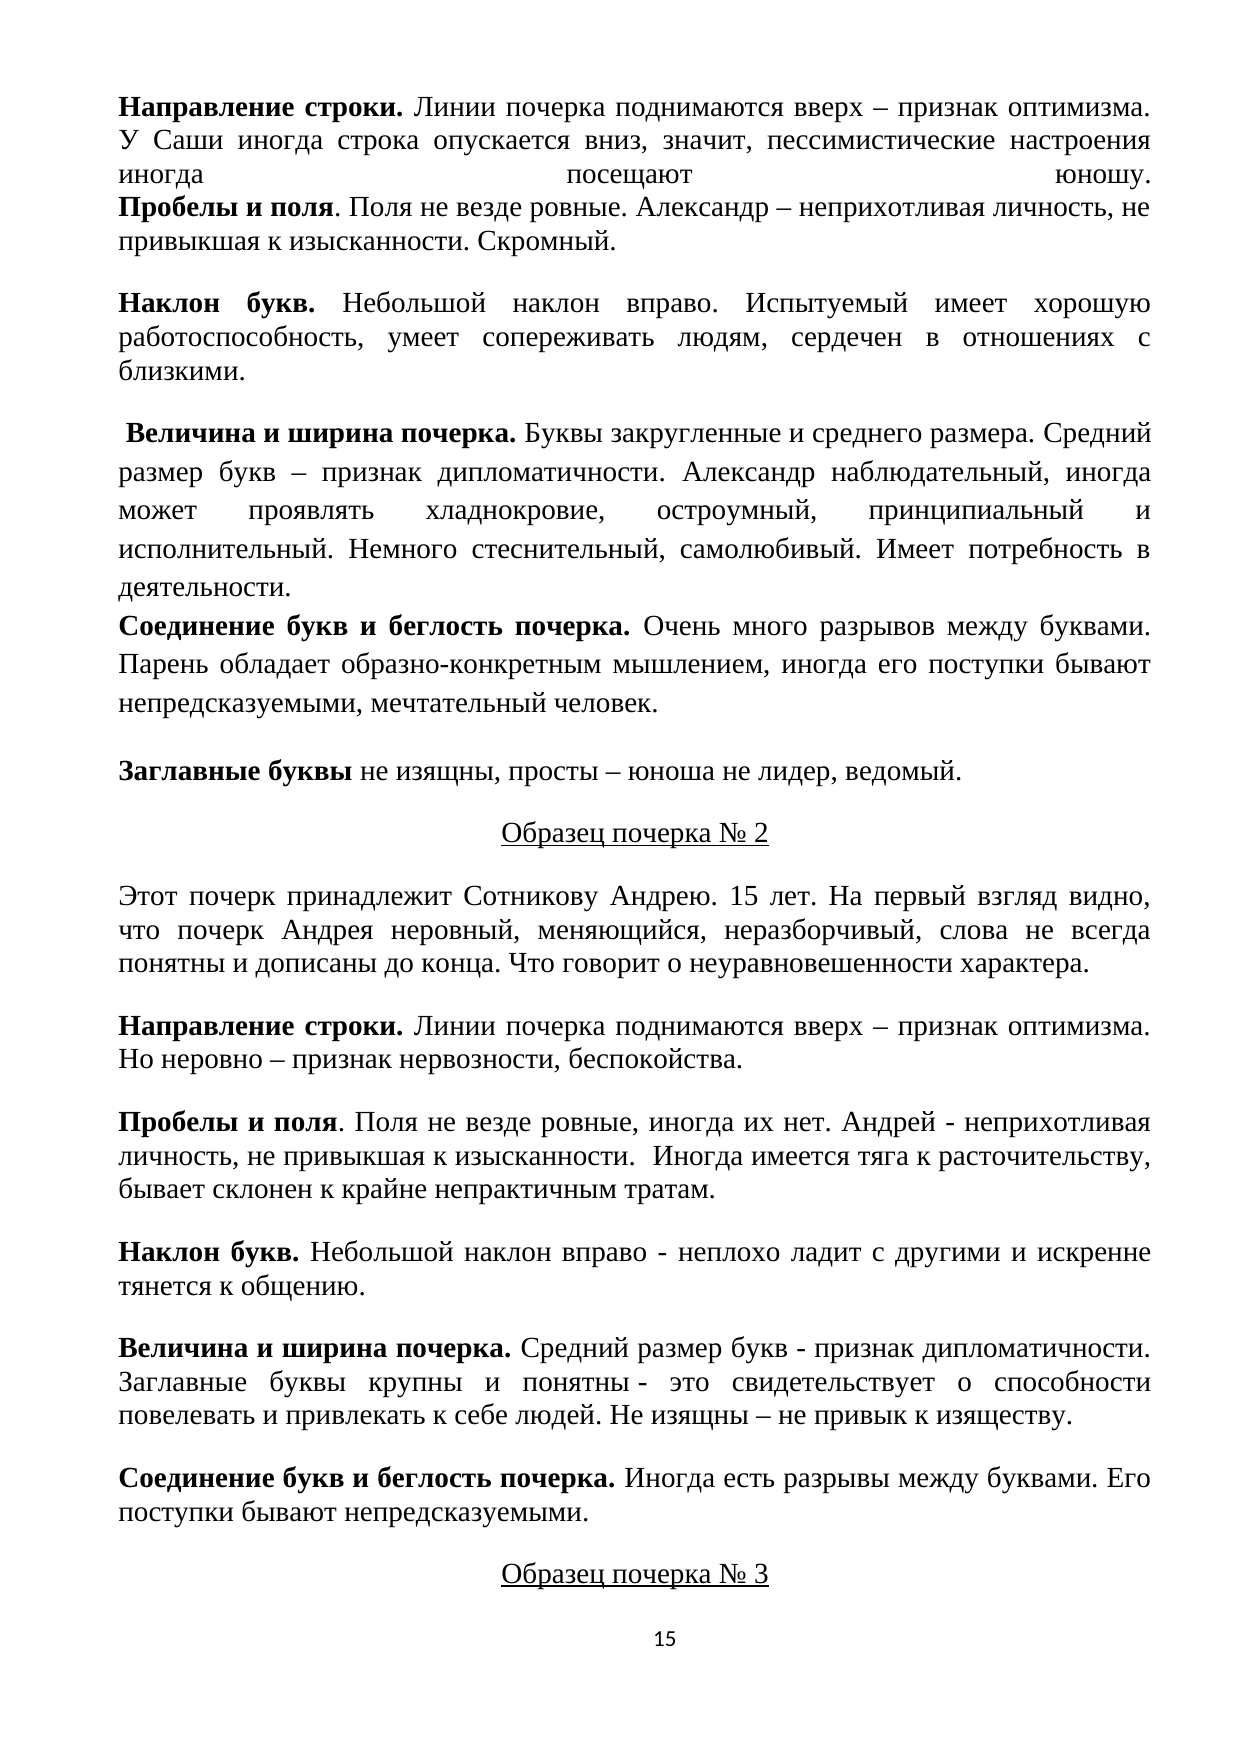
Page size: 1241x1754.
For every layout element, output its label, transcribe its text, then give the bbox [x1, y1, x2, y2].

text Этот почерк принадлежит Сотникову Андрею. 15 лет. На первый взгляд видно, что почерк Андрея неровный, меняющийся, неразборчивый, слова не всегда понятны и дописаны до конца. Что говорит о неуравновешенности характера. [118, 878, 1152, 979]
text Образец почерка № 3 [118, 1556, 1152, 1590]
text Наклон букв. Небольшой наклон вправо - неплохо ладит с другими и искренне тянется к общению. [118, 1234, 1152, 1301]
text Величина и ширина почерка. Средний размер букв - признак дипломатичности. Заглавные буквы крупны и понятны - это свидетельствует о способности повелевать и привлекать к себе людей. Не изящны – не привык к изяществу. [118, 1330, 1152, 1431]
text Соединение букв и беглость почерка. Иногда есть разрывы между буквами. Его поступки бывают непредсказуемыми. [118, 1460, 1152, 1527]
text Заглавные буквы не изящны, просты – юноша не лидер, ведомый. [118, 753, 1152, 786]
text Направление строки. Линии почерка поднимаются вверх – признак оптимизма. У Саши иногда строка опускается вниз, значит, пессимистические настроения иногда посещают юношу. Пробелы и поля. Поля не везде ровные. Александр – неприхотливая личность, не привыкшая к изысканности. Скромный. [118, 89, 1152, 256]
text Образец почерка № 2 [118, 816, 1152, 849]
text Направление строки. Линии почерка поднимаются вверх – признак оптимизма. Но неровно – признак нервозности, беспокойства. [118, 1008, 1152, 1075]
text Пробелы и поля. Поля не везде ровные, иногда их нет. Андрей - неприхотливая личность, не привыкшая к изысканности. Иногда имеется тяга к расточительству, бывает склонен к крайне непрактичным тратам. [118, 1104, 1152, 1205]
text Наклон букв. Небольшой наклон вправо. Испытуемый имеет хорошую работоспособность, умеет сопереживать людям, сердечен в отношениях с близкими. [118, 286, 1152, 386]
text Величина и ширина почерка. Буквы закругленные и среднего размера. Средний размер букв – признак дипломатичности. Александр наблюдательный, иногда может проявлять хладнокровие, остроумный, принципиальный и исполнительный. Немного стеснительный, самолюбивый. Имеет потребность в деятельности. Соединение букв и беглость почерка. Очень много разрывов между буквами. Парень обладает образно-конкретным мышлением, иногда его поступки бывают непредсказуемыми, мечтательный человек. [118, 415, 1152, 719]
